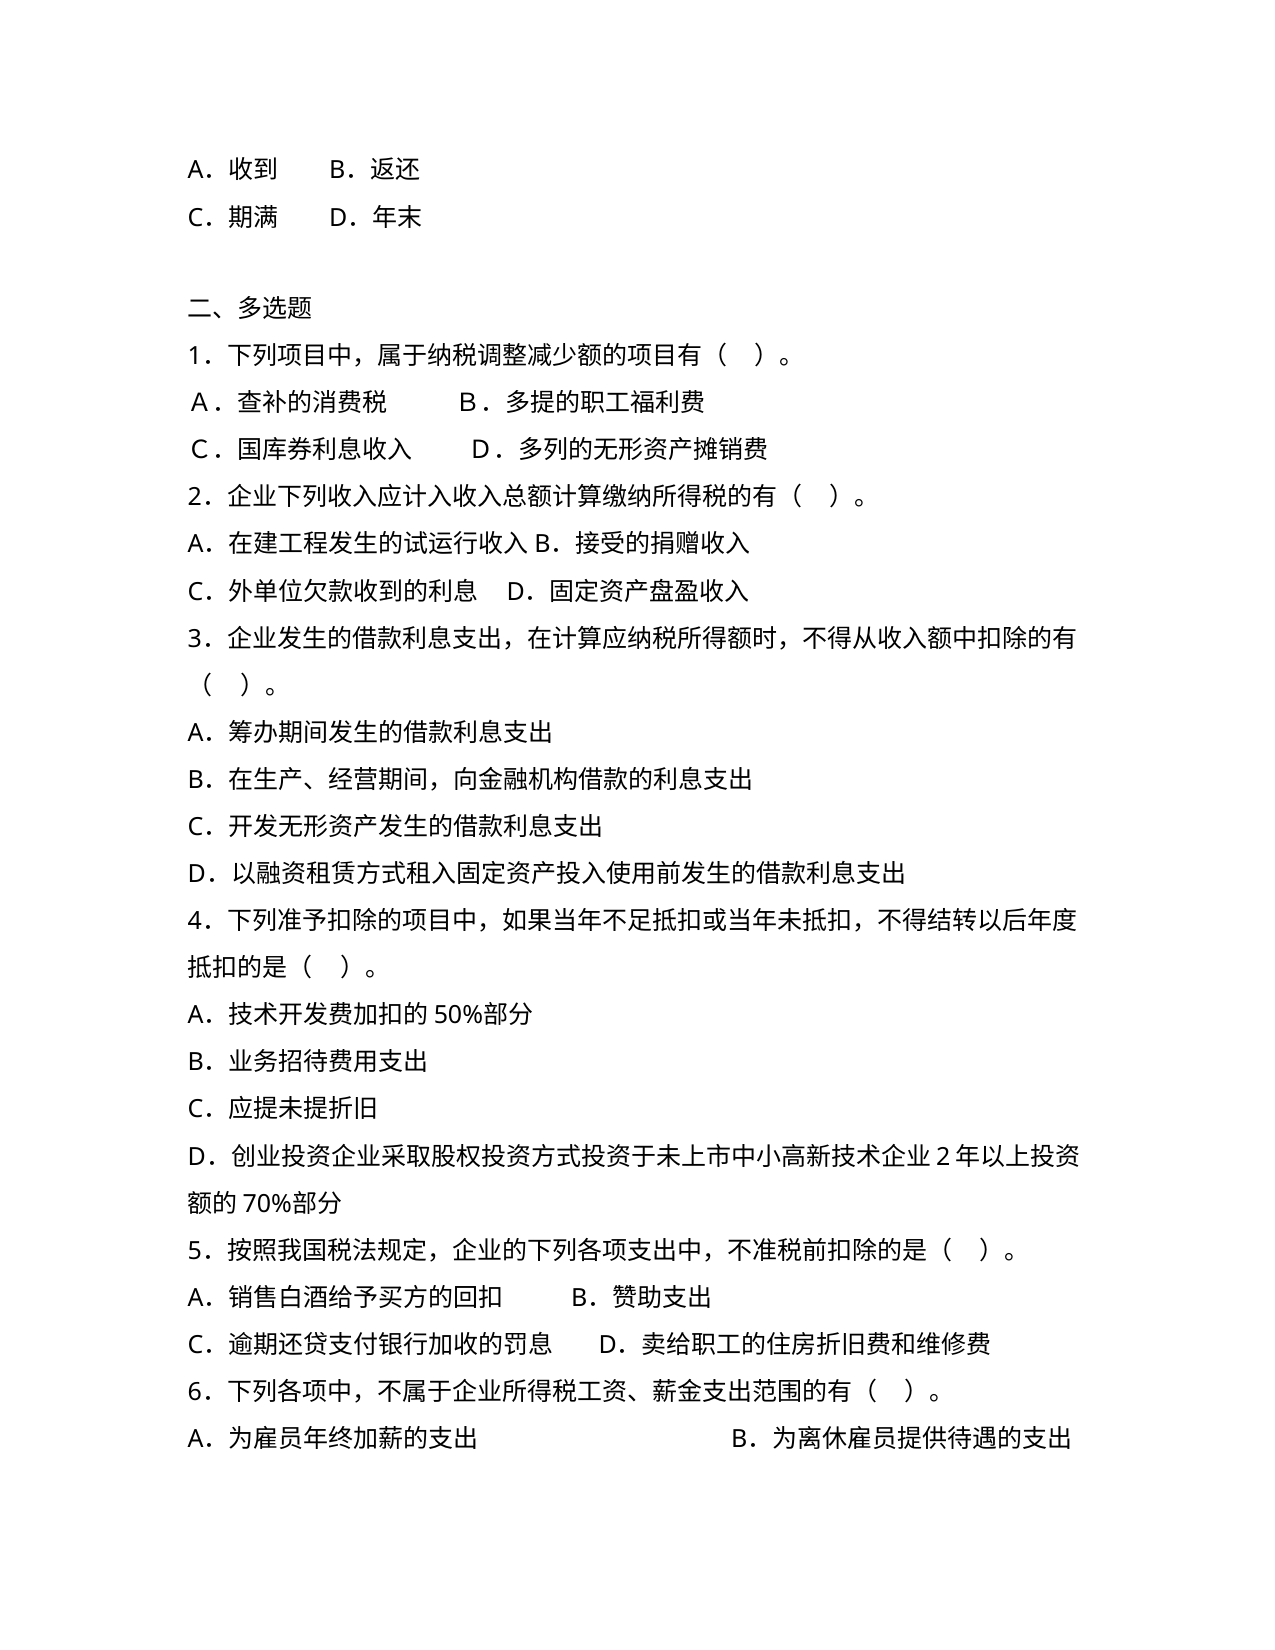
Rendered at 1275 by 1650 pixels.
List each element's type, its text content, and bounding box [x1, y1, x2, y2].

text 1．下列项目中，属于纳税调整减少额的项目有（ ）。 [187, 336, 1087, 372]
text 5．按照我国税法规定，企业的下列各项支出中，不准税前扣除的是（ ）。 [187, 1230, 1087, 1266]
text C．开发无形资产发生的借款利息支出 [187, 806, 1087, 843]
text A．技术开发费加扣的50%部分 [187, 995, 1087, 1031]
text A．收到 B．返还 [187, 150, 1087, 186]
text Ｃ．国库券利息收入 Ｄ．多列的无形资产摊销费 [187, 430, 1087, 466]
text A．筹办期间发生的借款利息支出 [187, 712, 1087, 748]
text C．应提未提折旧 [187, 1089, 1087, 1125]
text A．为雇员年终加薪的支出 B．为离休雇员提供待遇的支出 [187, 1418, 1087, 1455]
text C．外单位欠款收到的利息 D．固定资产盘盈收入 [187, 571, 1087, 607]
text 2．企业下列收入应计入收入总额计算缴纳所得税的有（ ）。 [187, 477, 1087, 513]
text Ａ．查补的消费税 Ｂ．多提的职工福利费 [187, 383, 1087, 419]
text 3．企业发生的借款利息支出，在计算应纳税所得额时，不得从收入额中扣除的有（ ）。 [187, 618, 1087, 701]
text 4．下列准予扣除的项目中，如果当年不足抵扣或当年未抵扣，不得结转以后年度抵扣的是（ ）。 [187, 901, 1087, 984]
text B．业务招待费用支出 [187, 1042, 1087, 1078]
text D．以融资租赁方式租入固定资产投入使用前发生的借款利息支出 [187, 853, 1087, 890]
text 6．下列各项中，不属于企业所得税工资、薪金支出范围的有（ ）。 [187, 1371, 1087, 1408]
text 二、多选题 [187, 288, 1087, 325]
text A．在建工程发生的试运行收入 B．接受的捐赠收入 [187, 524, 1087, 560]
text C．逾期还贷支付银行加收的罚息 D．卖给职工的住房折旧费和维修费 [187, 1324, 1087, 1361]
text A．销售白酒给予买方的回扣 B．赞助支出 [187, 1277, 1087, 1313]
text D．创业投资企业采取股权投资方式投资于未上市中小高新技术企业2年以上投资额的70%部分 [187, 1136, 1087, 1219]
text B．在生产、经营期间，向金融机构借款的利息支出 [187, 759, 1087, 796]
text C．期满 D．年末 [187, 197, 1087, 233]
